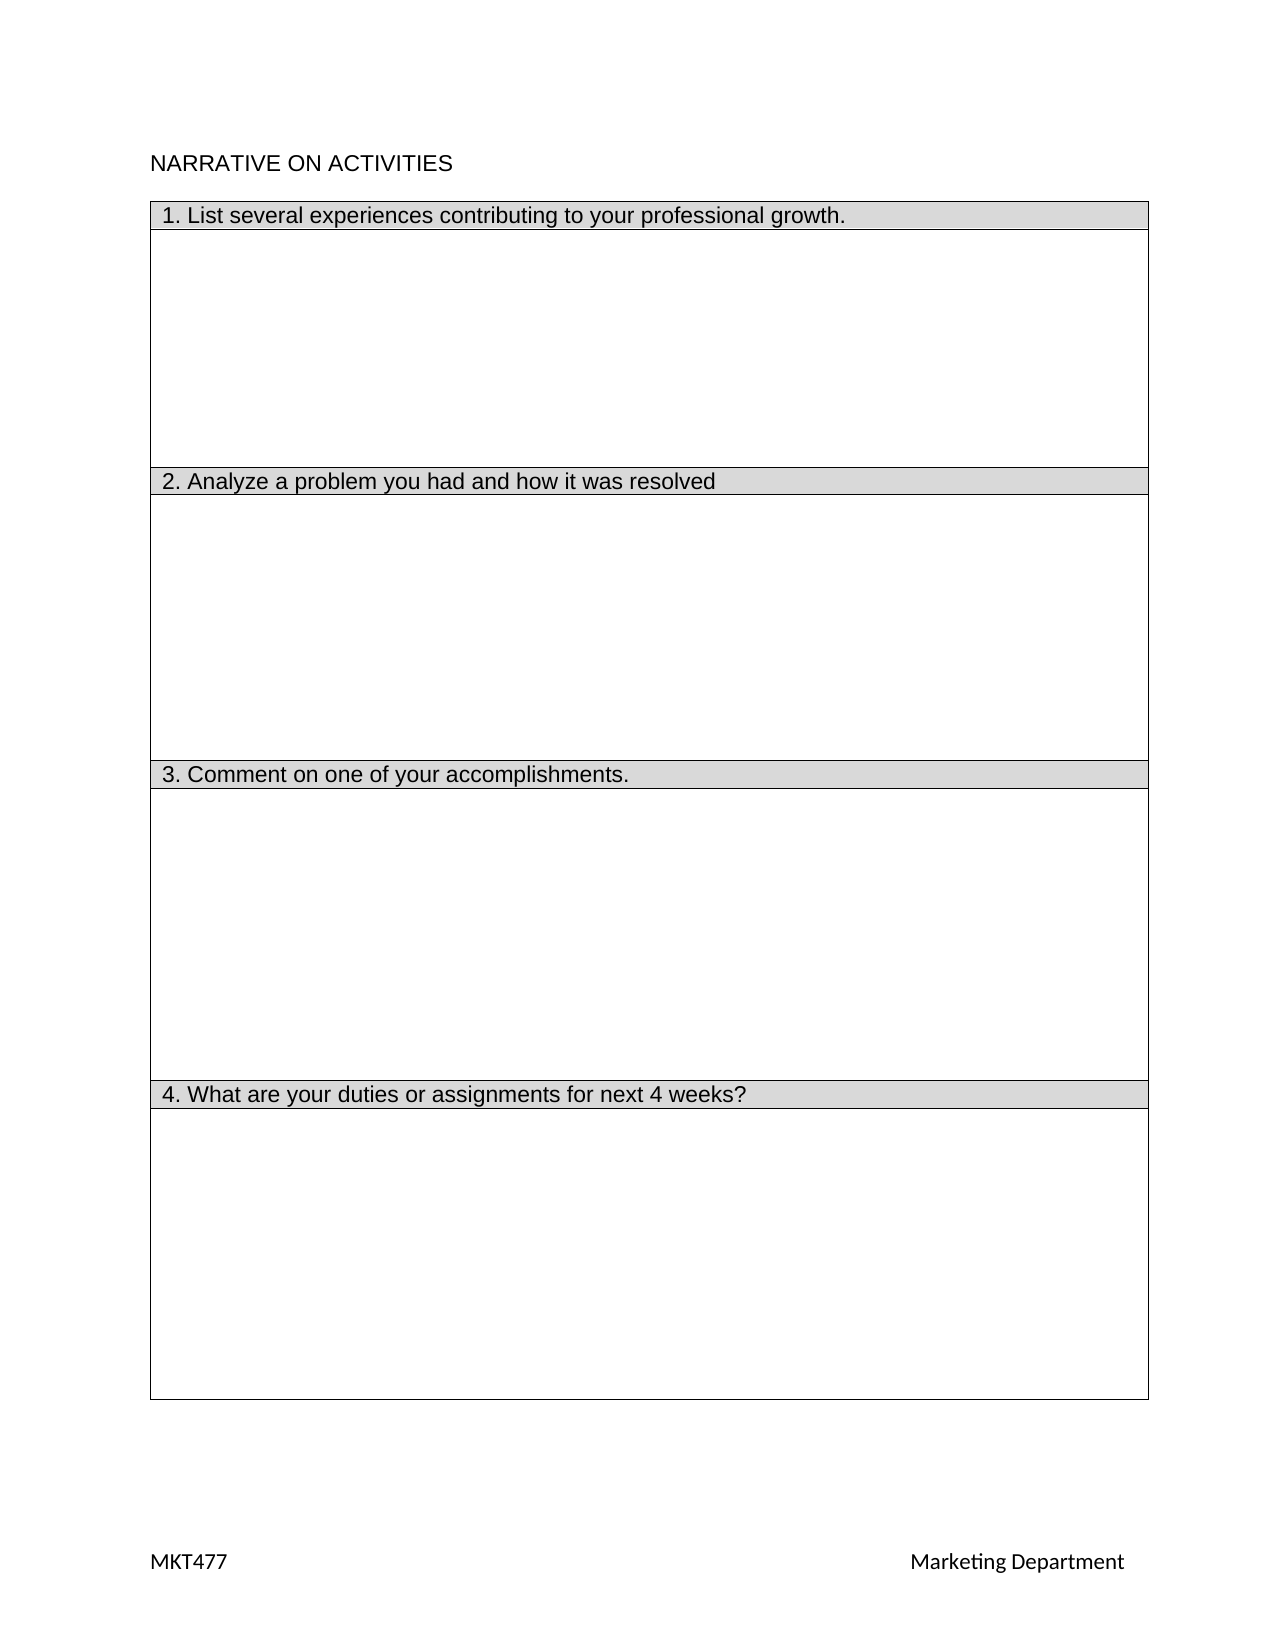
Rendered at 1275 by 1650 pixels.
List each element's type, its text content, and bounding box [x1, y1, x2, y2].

table_cell [151, 495, 1148, 760]
table_cell 2. Analyze a problem you had and how it was resolved [151, 468, 1148, 494]
table_cell [151, 230, 1148, 467]
table_header 1. List several experiences contributing to your professional growth. [151, 202, 1148, 228]
table_cell 4. What are your duties or assignments for next 4 weeks? [151, 1081, 1148, 1108]
table_cell [151, 789, 1148, 1080]
table_cell [151, 1109, 1148, 1399]
text NARRATIVE ON ACTIVITIES [150, 150, 1125, 176]
table_cell 3. Comment on one of your accomplishments. [151, 761, 1148, 788]
